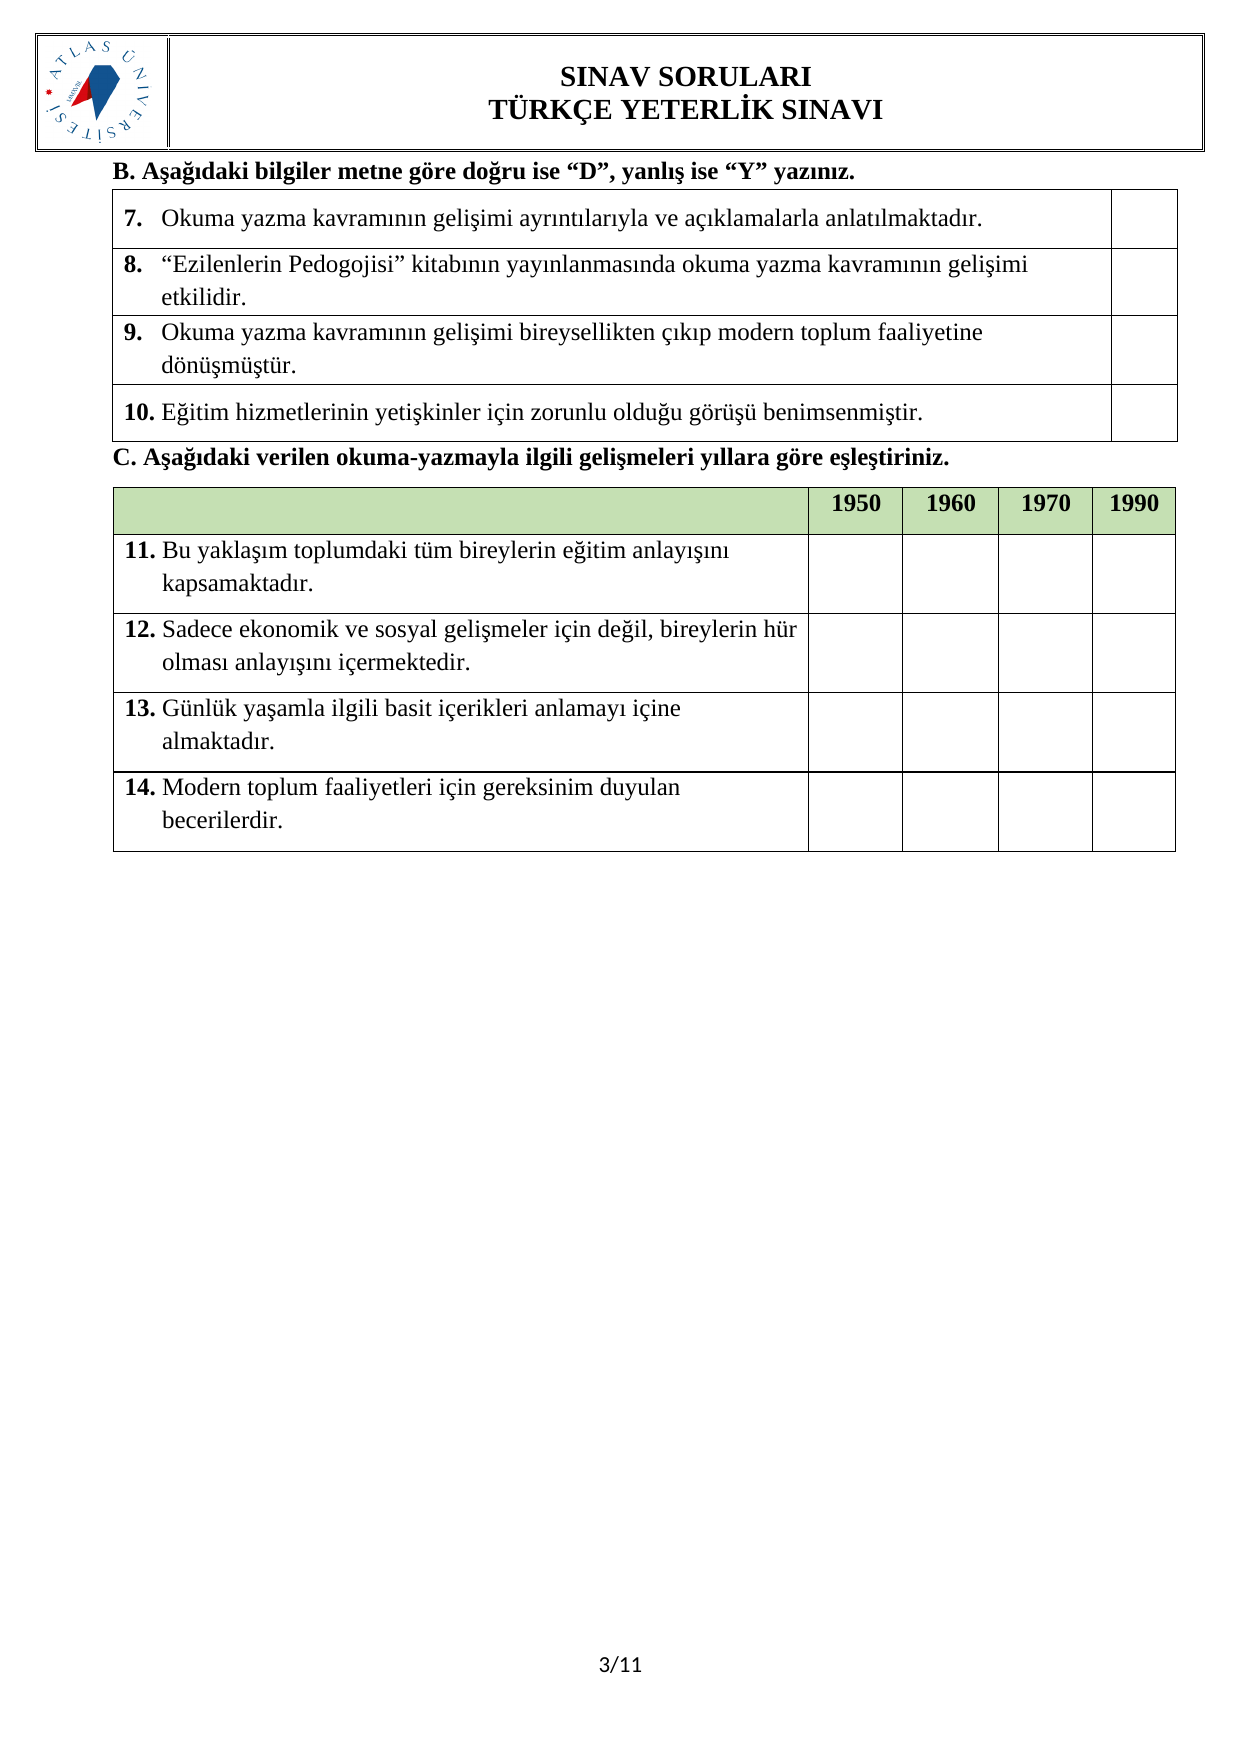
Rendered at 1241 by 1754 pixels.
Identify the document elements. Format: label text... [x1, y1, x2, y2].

table_cell Bu yaklaşım toplumdaki tüm bireylerin eğitim anlayışını kapsamaktadır. [114, 535, 808, 613]
table_header 1990 [1093, 488, 1175, 534]
table_cell [1112, 249, 1177, 315]
table_cell “Ezilenlerin Pedogojisi” kitabının yayınlanmasında okuma yazma kavramının gelişimi etkilidir. [113, 249, 1111, 315]
table_cell [1093, 773, 1175, 851]
table_header Okuma yazma kavramının gelişimi ayrıntılarıyla ve açıklamalarla anlatılmaktadır. [113, 190, 1111, 248]
table_cell [1112, 316, 1177, 384]
table_cell [809, 614, 902, 692]
table_cell [1112, 385, 1177, 441]
table_cell [999, 773, 1092, 851]
table_header 1960 [903, 488, 998, 534]
table_cell Okuma yazma kavramının gelişimi bireysellikten çıkıp modern toplum faaliyetine dönüşmüştür. [113, 316, 1111, 384]
table_cell [1093, 693, 1175, 771]
table_cell Günlük yaşamla ilgili basit içerikleri anlamayı içine almaktadır. [114, 693, 808, 771]
table_cell [903, 773, 998, 851]
table_header 1970 [999, 488, 1092, 534]
table_cell [999, 614, 1092, 692]
table_cell [809, 535, 902, 613]
text B. Aşağıdaki bilgiler metne göre doğru ise “D”, yanlış ise “Y” yazınız. [112, 152, 1128, 185]
table_cell [809, 773, 902, 851]
table_cell [999, 535, 1092, 613]
table_cell [1093, 535, 1175, 613]
table_cell Modern toplum faaliyetleri için gereksinim duyulan becerilerdir. [114, 773, 808, 851]
text C. Aşağıdaki verilen okuma-yazmayla ilgili gelişmeleri yıllara göre eşleştiriniz. [112, 442, 1128, 471]
table_cell [903, 693, 998, 771]
table_header [1112, 190, 1177, 248]
table_cell [903, 614, 998, 692]
table_cell Eğitim hizmetlerinin yetişkinler için zorunlu olduğu görüşü benimsenmiştir. [113, 385, 1111, 441]
table_cell [999, 693, 1092, 771]
table_cell Sadece ekonomik ve sosyal gelişmeler için değil, bireylerin hür olması anlayışını içermektedir. [114, 614, 808, 692]
table_cell [809, 693, 902, 771]
table_cell [903, 535, 998, 613]
table_header 1950 [809, 488, 902, 534]
table_cell [1093, 614, 1175, 692]
table_header [114, 488, 808, 534]
picture [45, 41, 152, 143]
